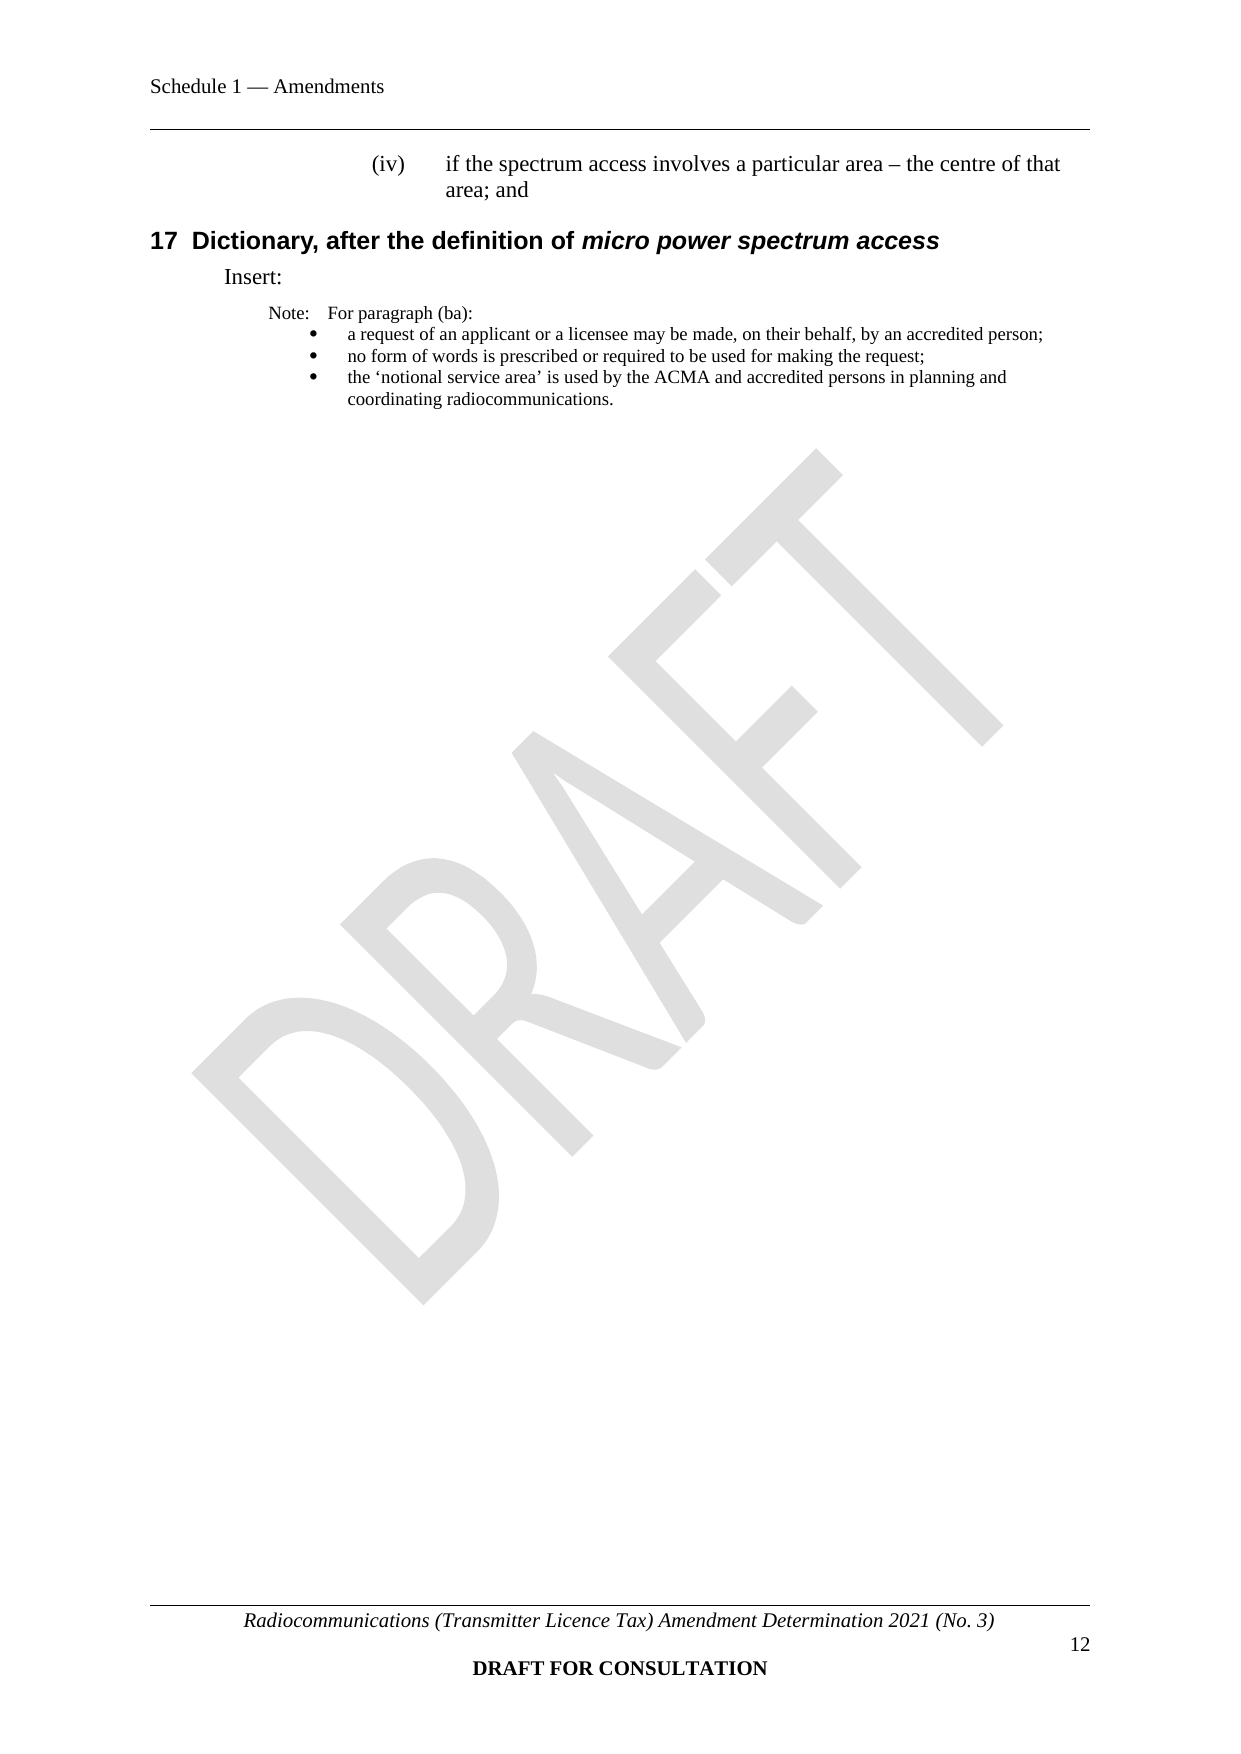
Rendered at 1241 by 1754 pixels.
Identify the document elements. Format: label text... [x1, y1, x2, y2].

text Insert: [224, 263, 1090, 289]
text (iv) if the spectrum access involves a particular area – the centre of that area; and [372, 150, 1090, 203]
list no form of words is prescribed or required to be used for making the request; [310, 345, 1090, 366]
text Note: For paragraph (ba): [268, 302, 1090, 323]
text 17 Dictionary, after the definition of micro power spectrum access [150, 226, 1090, 254]
list a request of an applicant or a licensee may be made, on their behalf, by an accredited person; [310, 323, 1090, 345]
list the ‘notional service area’ is used by the ACMA and accredited persons in planning and coordinating radiocommunications. [310, 366, 1090, 409]
